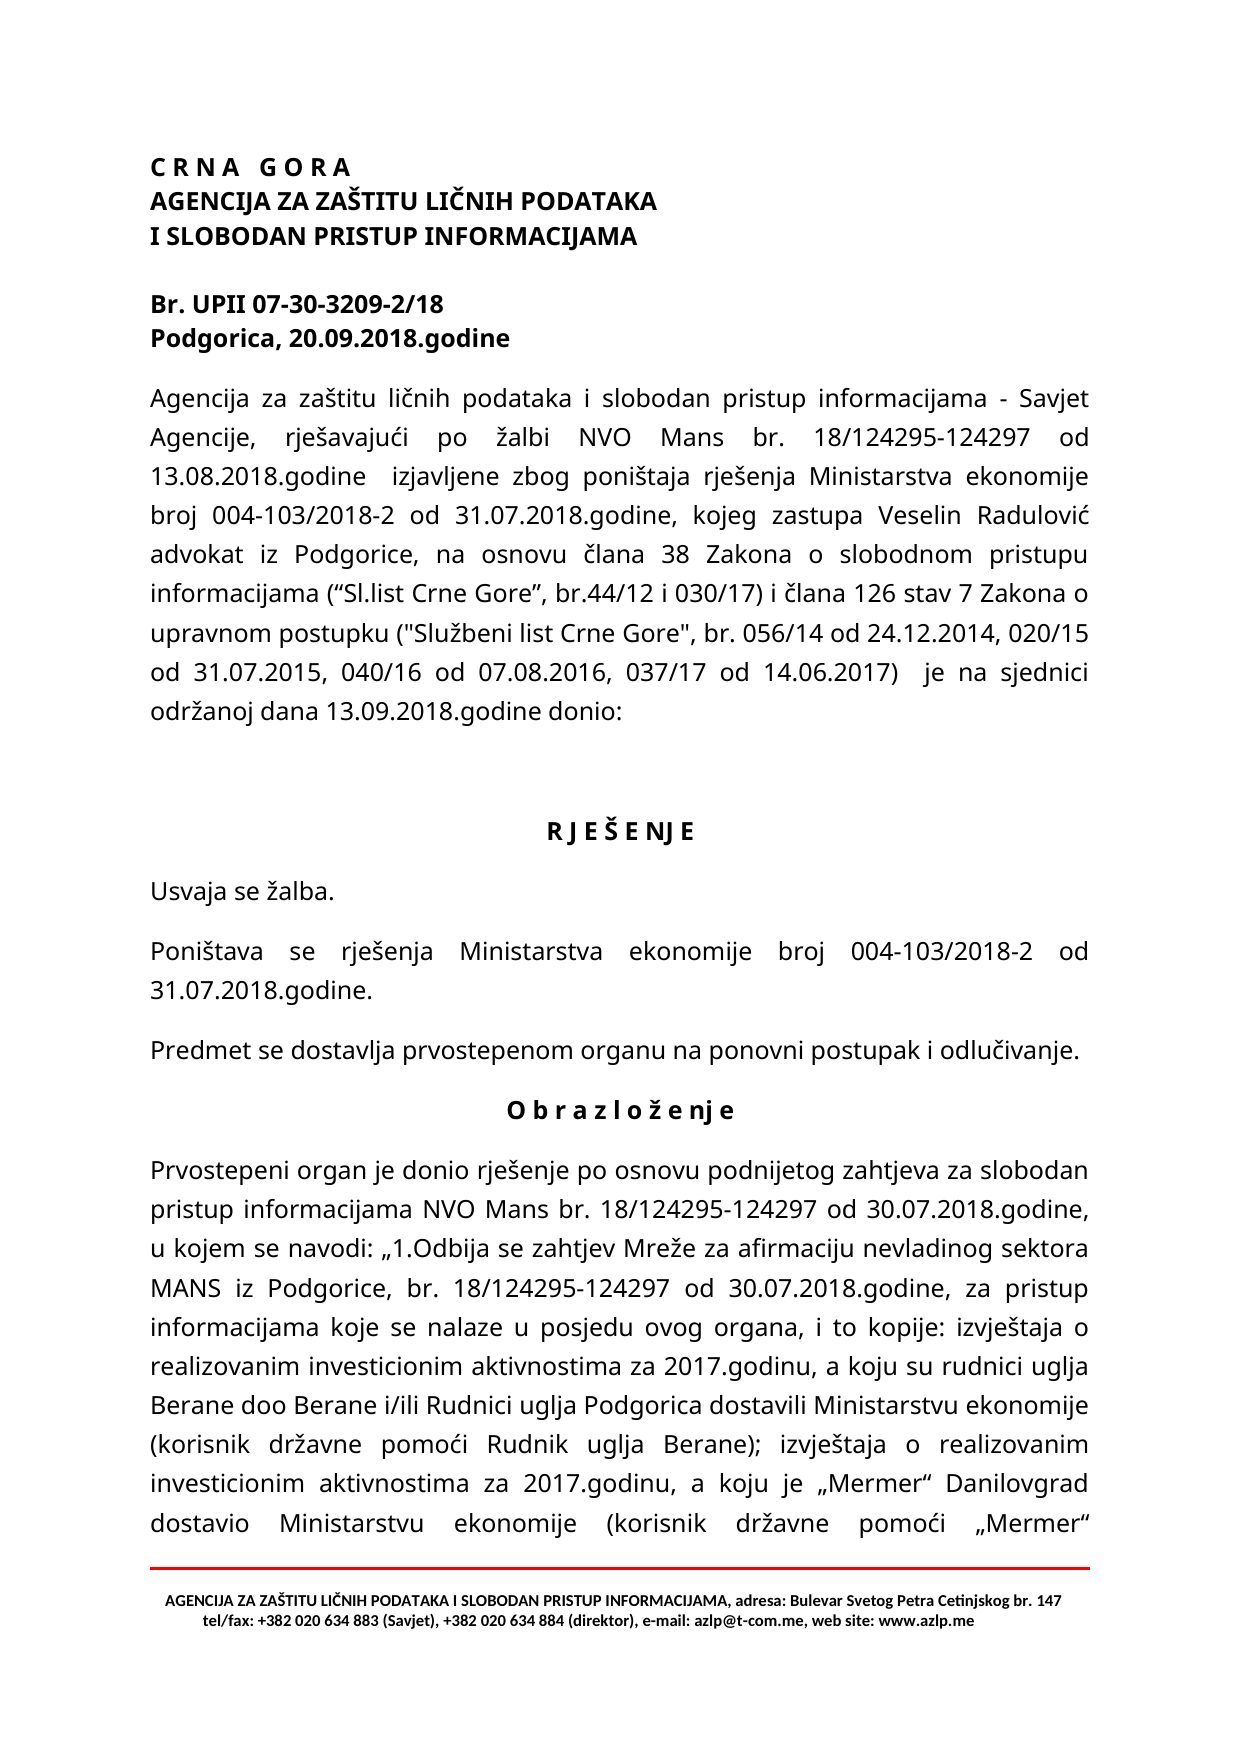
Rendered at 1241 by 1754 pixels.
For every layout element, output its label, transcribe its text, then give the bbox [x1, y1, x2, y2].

text R J E Š E NJ E [150, 814, 1090, 848]
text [150, 1153, 1090, 1539]
text C R N A G O R A [150, 150, 1090, 184]
text Usvaja se žalba. [150, 874, 1090, 908]
text Br. UPII 07-30-3209-2/18 [150, 286, 1090, 320]
text Poništava se rješenja Ministarstva ekonomije broj 004-103/2018-2 od 31.07.2018.godine. [150, 934, 1090, 1007]
text I SLOBODAN PRISTUP INFORMACIJAMA [150, 218, 1090, 252]
text AGENCIJA ZA ZAŠTITU LIČNIH PODATAKA [150, 184, 1090, 218]
text Agencija za zaštitu ličnih podataka i slobodan pristup informacijama - Savjet Agencije, rješavajući po žalbi NVO Mans br. 18/124295-124297 od 13.08.2018.godine izjavljene zbog poništaja rješenja Ministarstva ekonomije broj 004-103/2018-2 od 31.07.2018.godine, kojeg zastupa Veselin Radulović advokat iz Podgorice, na osnovu člana 38 Zakona o slobodnom pristupu informacijama (“Sl.list Crne Gore”, br.44/12 i 030/17) i člana 126 stav 7 Zakona o upravnom postupku ("Službeni list Crne Gore", br. 056/14 od 24.12.2014, 020/15 od 31.07.2015, 040/16 od 07.08.2016, 037/17 od 14.06.2017) je na sjednici održanoj dana 13.09.2018.godine donio: [150, 380, 1090, 728]
text Podgorica, 20.09.2018.godine [150, 320, 1090, 354]
text Predmet se dostavlja prvostepenom organu na ponovni postupak i odlučivanje. [150, 1033, 1090, 1067]
text O b r a z l o ž e nj e [150, 1093, 1090, 1127]
